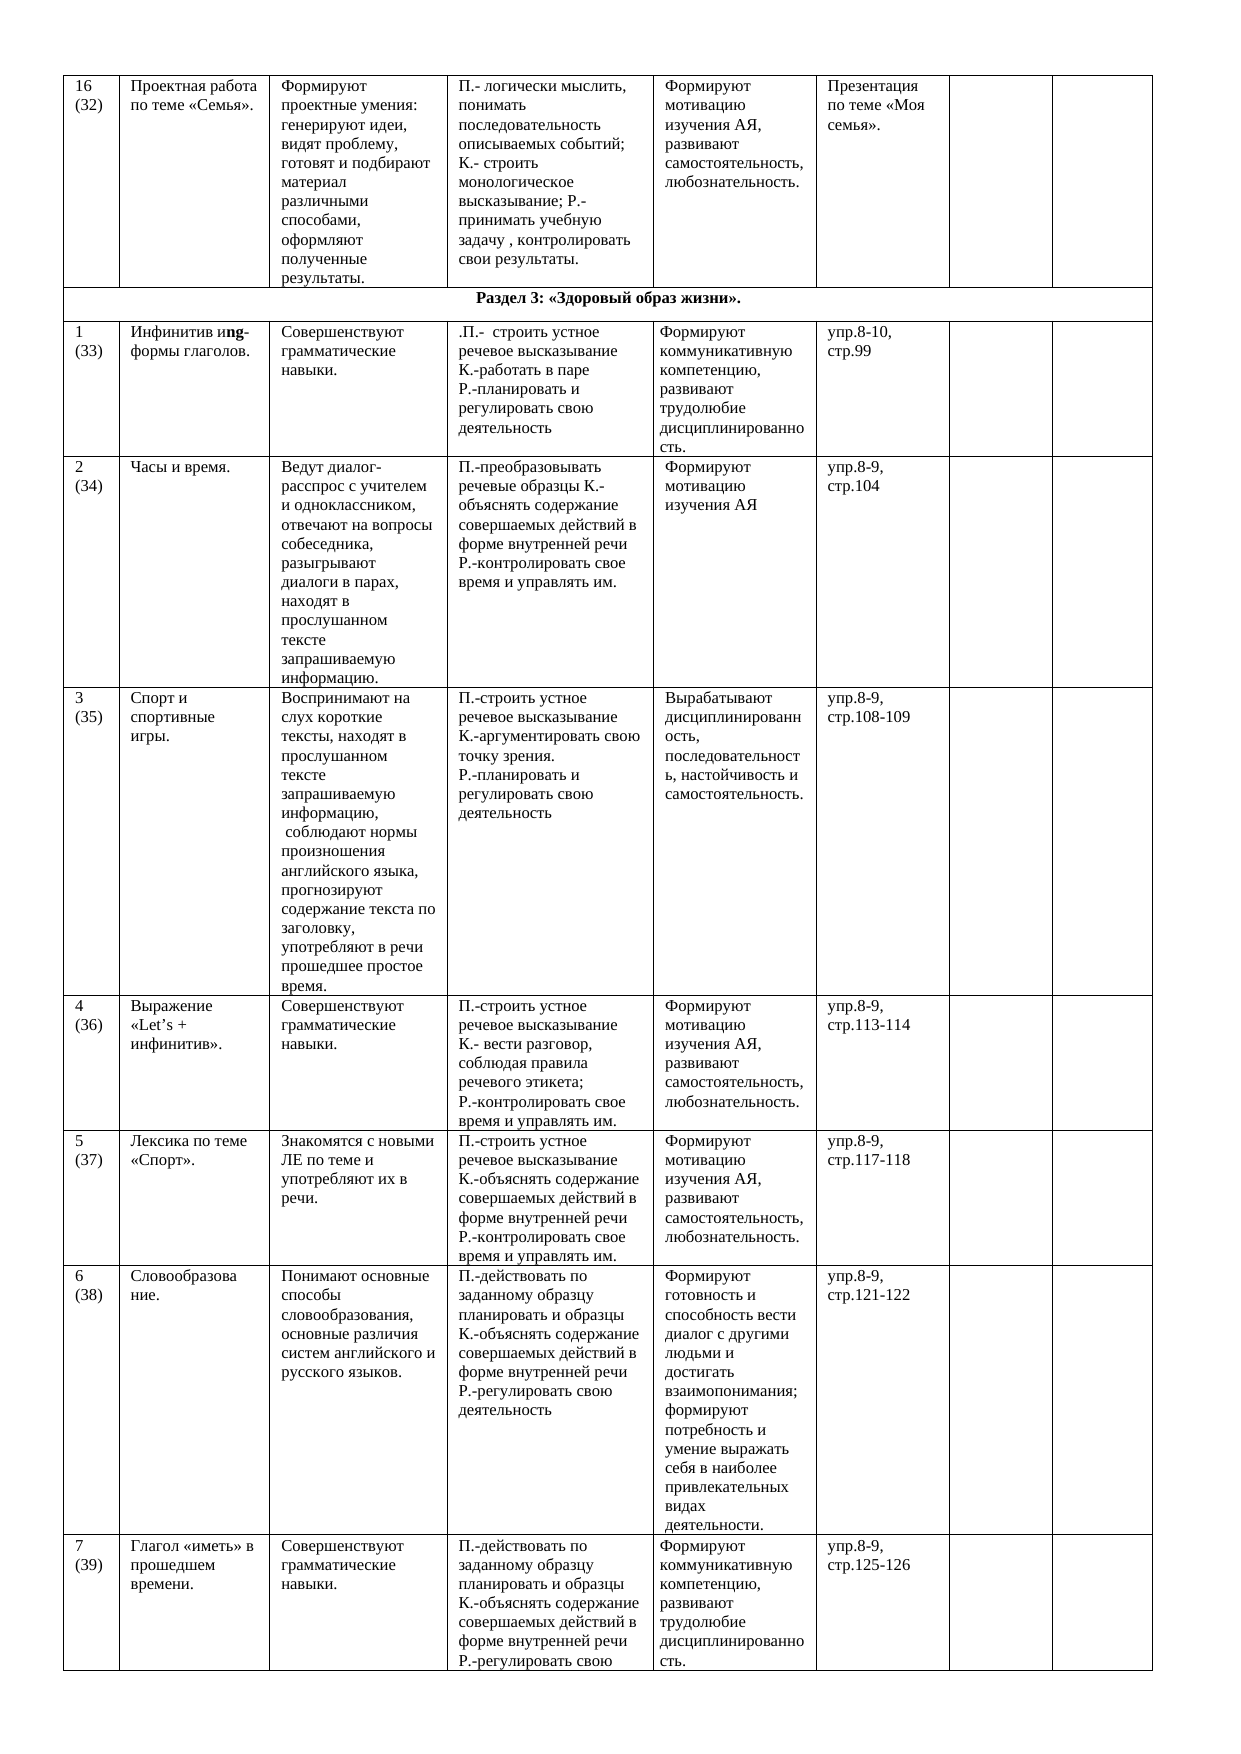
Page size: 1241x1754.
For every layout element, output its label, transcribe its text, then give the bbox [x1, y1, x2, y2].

table_cell Инфинитив иng- формы глаголов. [120, 322, 269, 456]
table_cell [654, 1535, 816, 1669]
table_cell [654, 76, 816, 287]
table_cell Совершенствуют грамматические навыки. [270, 996, 447, 1130]
table_cell упр.8-10, стр.99 [817, 322, 949, 456]
table_cell Воспринимают на слух короткие тексты, находят в прослушанном тексте запрашиваемую информацию, соблюдают нормы произношения английского языка, прогнозируют содержание текста по заголовку, употребляют в речи прошедшее простое время. [270, 688, 447, 994]
table_cell [1053, 996, 1152, 1130]
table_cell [817, 1535, 949, 1669]
table_cell П.-строить устное речевое высказывание К.-объяснять содержание совершаемых действий в форме внутренней речи Р.-контролировать свое время и управлять им. [448, 1131, 653, 1265]
table_cell Формируют мотивацию изучения АЯ [654, 457, 816, 687]
table_cell Выражение «Let’s + инфинитив». [120, 996, 269, 1130]
table_cell [1053, 688, 1152, 994]
table_cell Знакомятся с новыми ЛЕ по теме и употребляют их в речи. [270, 1131, 447, 1265]
table_cell 1 (33) [64, 322, 119, 456]
table_cell [950, 688, 1052, 994]
table_cell Формируют коммуникативную компетенцию, развивают трудолюбие дисциплинированность. [654, 322, 816, 456]
table_cell Понимают основные способы словообразования, основные различия систем английского и русского языков. [270, 1266, 447, 1534]
table_cell 6 (38) [64, 1266, 119, 1534]
table_cell 5 (37) [64, 1131, 119, 1265]
table_cell Формируют проектные умения: генерируют идеи, видят проблему, готовят и подбирают материал различными способами, оформляют полученные результаты. [270, 76, 447, 287]
table_cell Совершенствуют грамматические навыки. [270, 322, 447, 456]
table_cell [1053, 322, 1152, 456]
table_cell 2 (34) [64, 457, 119, 687]
table_cell [1053, 1131, 1152, 1265]
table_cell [120, 1535, 269, 1669]
table_cell [1053, 457, 1152, 687]
table_cell упр.8-9, стр.104 [817, 457, 949, 687]
table_cell 4 (36) [64, 996, 119, 1130]
table_cell [950, 322, 1052, 456]
table_cell упр.8-9, стр.113-114 [817, 996, 949, 1130]
table_cell [950, 457, 1052, 687]
table_cell Формируют готовность и способность вести диалог с другими людьми и достигать взаимопонимания;формируют потребность и умение выражать себя в наиболее привлекательных видах деятельности. [654, 1266, 816, 1534]
table_cell П.-преобразовывать речевые образцы К.-объяснять содержание совершаемых действий в форме внутренней речи Р.-контролировать свое время и управлять им. [448, 457, 653, 687]
table_cell Раздел 3: «Здоровый образ жизни». [64, 288, 1152, 321]
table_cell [270, 1535, 447, 1669]
table_cell [950, 76, 1052, 287]
table_cell Лексика по теме «Спорт». [120, 1131, 269, 1265]
table_cell [950, 996, 1052, 1130]
table_cell Презентация по теме «Моя семья». [817, 76, 949, 287]
table_cell упр.8-9, стр.117-118 [817, 1131, 949, 1265]
table_cell 7 (39) [64, 1535, 119, 1669]
table_cell 3 (35) [64, 688, 119, 994]
table_cell [950, 1266, 1052, 1534]
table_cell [448, 1535, 653, 1669]
table_cell Проектная работа по теме «Семья». [120, 76, 269, 287]
table_cell [950, 1535, 1052, 1669]
table_cell [950, 1131, 1052, 1265]
table_cell П.- логически мыслить, понимать последовательность описываемых событий; К.- строить монологическое высказывание; Р.-принимать учебную задачу , контролировать свои результаты. [448, 76, 653, 287]
table_cell Спорт и спортивные игры. [120, 688, 269, 994]
table_cell 16 (32) [64, 76, 119, 287]
table_cell Часы и время. [120, 457, 269, 687]
table_cell [1053, 76, 1152, 287]
table_cell Формируют мотивацию изучения АЯ, развивают самостоятельность, любознательность. [654, 1131, 816, 1265]
table_cell П.-строить устное речевое высказывание К.- вести разговор, соблюдая правила речевого этикета; Р.-контролировать свое время и управлять им. [448, 996, 653, 1130]
table_cell Вырабатывают дисциплинированность, последовательность, настойчивость и самостоятельность. [654, 688, 816, 994]
table_cell Словообразова ние. [120, 1266, 269, 1534]
table_cell [1053, 1266, 1152, 1534]
table_cell упр.8-9, стр.121-122 [817, 1266, 949, 1534]
table_cell упр.8-9, стр.108-109 [817, 688, 949, 994]
table_cell Формируют мотивацию изучения АЯ, развивают самостоятельность, любознательность. [654, 996, 816, 1130]
table_cell .П.- строить устное речевое высказывание К.-работать в паре Р.-планировать и регулировать свою деятельность [448, 322, 653, 456]
table_cell [1053, 1535, 1152, 1669]
table_cell П.-строить устное речевое высказывание К.-аргументировать свою точку зрения. Р.-планировать и регулировать свою деятельность [448, 688, 653, 994]
